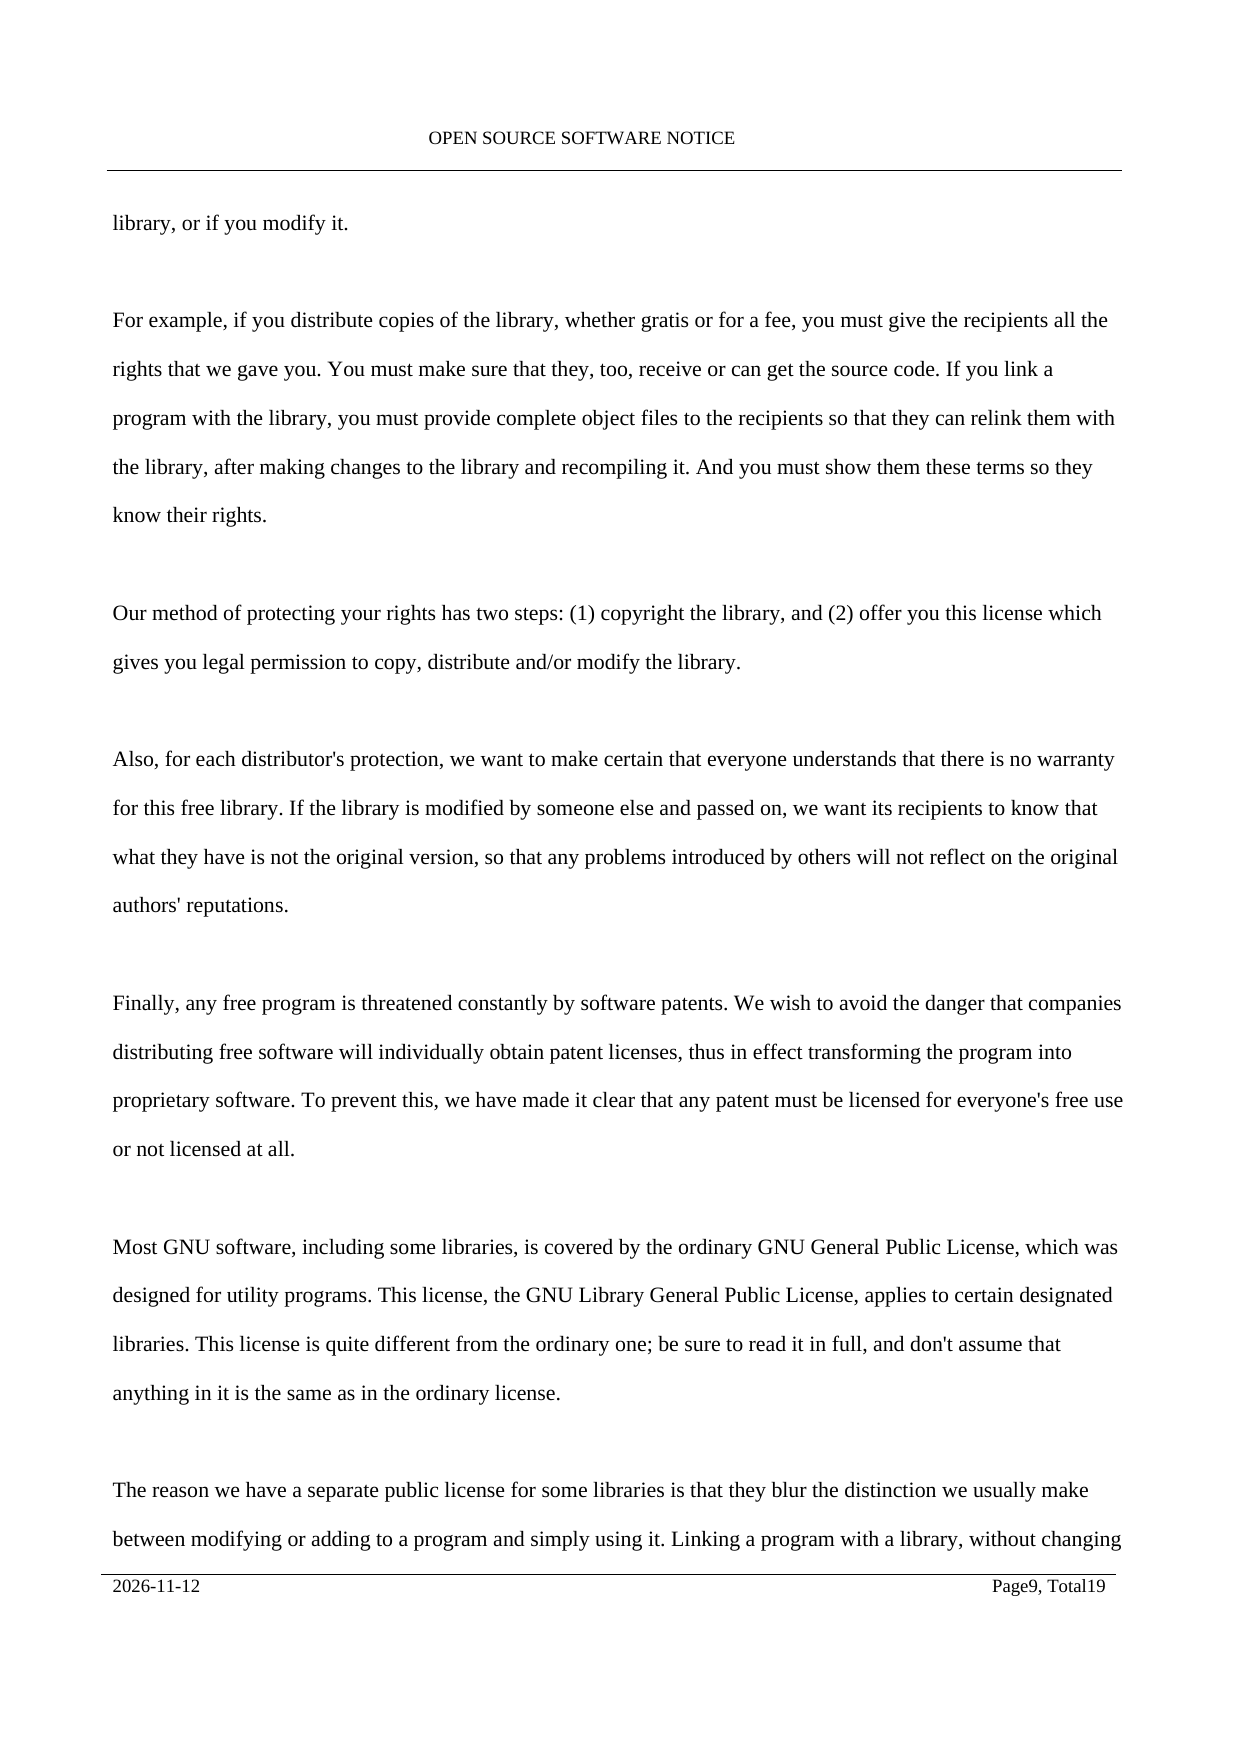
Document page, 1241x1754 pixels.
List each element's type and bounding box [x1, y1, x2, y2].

text [112, 206, 1128, 1555]
